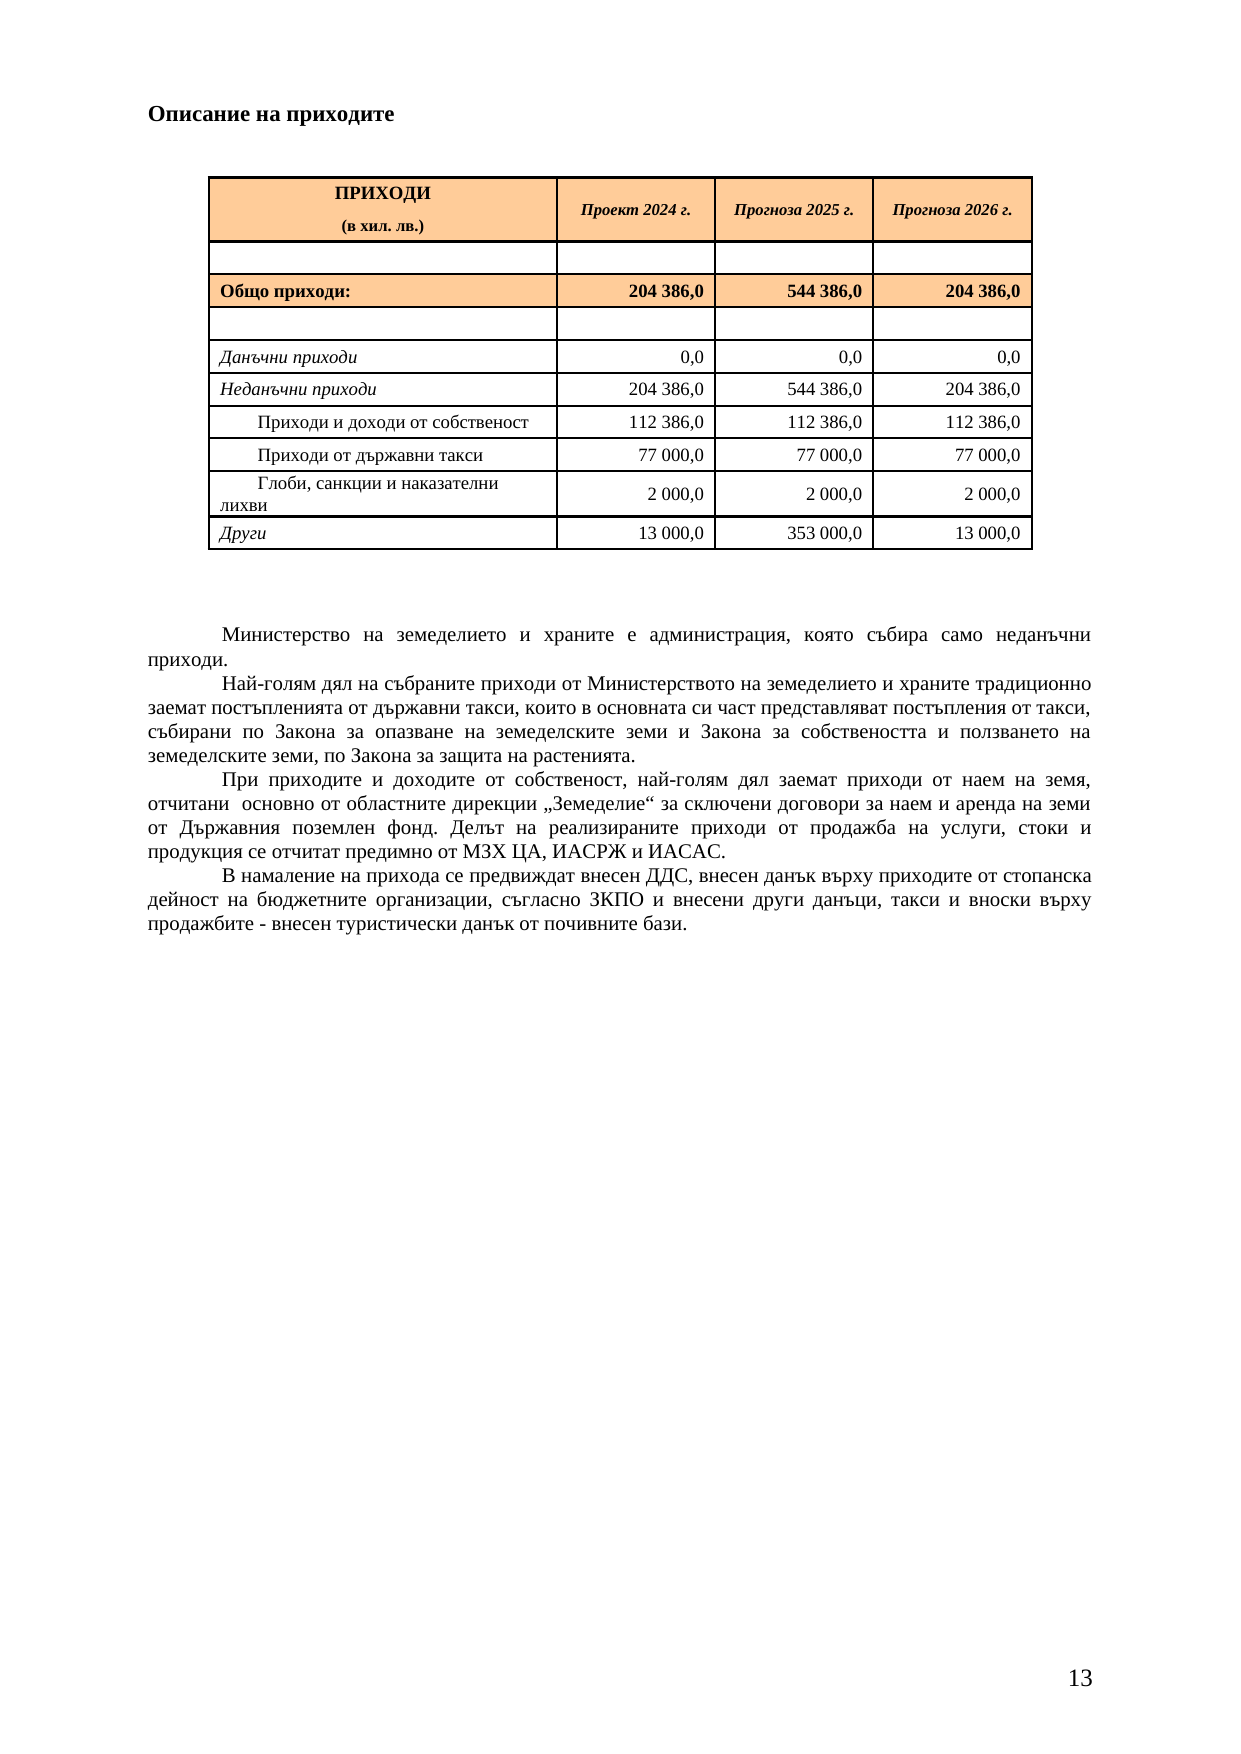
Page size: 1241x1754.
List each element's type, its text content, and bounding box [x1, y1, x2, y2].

table_cell 112 386,0 [716, 407, 872, 437]
table_cell [874, 243, 1031, 273]
table_cell [558, 243, 714, 273]
table_cell 112 386,0 [558, 407, 714, 437]
table_header Прогноза 2025 г. [716, 179, 872, 240]
text В намаление на прихода се предвиждат внесен ДДС, внесен данък върху приходите от стопанска дейност на бюджетните организации, съгласно ЗКПО и внесени други данъци, такси и вноски върху продажбите - внесен туристически данък от почивните бази. [148, 863, 1092, 935]
table_header ПРИХОДИ [210, 179, 556, 208]
text Описание на приходите [148, 99, 1092, 126]
table_cell 2 000,0 [716, 472, 872, 515]
table_cell 353 000,0 [716, 518, 872, 548]
table_cell [210, 243, 556, 273]
table_cell 13 000,0 [874, 518, 1031, 548]
table_header Прогноза 2026 г. [874, 179, 1031, 240]
table_cell [716, 308, 872, 339]
table_cell 204 386,0 [874, 275, 1031, 306]
table_cell 204 386,0 [558, 374, 714, 404]
table_cell 77 000,0 [716, 439, 872, 470]
table_cell 77 000,0 [558, 439, 714, 470]
table_cell 0,0 [716, 341, 872, 372]
table_cell [716, 243, 872, 273]
table_cell 112 386,0 [874, 407, 1031, 437]
table_cell 544 386,0 [716, 275, 872, 306]
table_cell 13 000,0 [558, 518, 714, 548]
table_cell [874, 308, 1031, 339]
text При приходите и доходите от собственост, най-голям дял заемат приходи от наем на земя, отчитани основно от областните дирекции „Земеделие“ за сключени договори за наем и аренда на земи от Държавния поземлен фонд. Делът на реализираните приходи от продажба на услуги, стоки и продукция се отчитат предимно от МЗХ ЦА, ИАСРЖ и ИАСАС. [148, 767, 1092, 863]
table_cell Приходи от държавни такси [210, 439, 556, 470]
table_cell 204 386,0 [558, 275, 714, 306]
table_cell Общо приходи: [210, 275, 556, 306]
table_cell [210, 308, 556, 339]
table_cell Приходи и доходи от собственост [210, 407, 556, 437]
table_cell 2 000,0 [874, 472, 1031, 515]
table_header Проект 2024 г. [558, 179, 714, 240]
table_cell [558, 308, 714, 339]
table_cell 0,0 [558, 341, 714, 372]
table_cell 2 000,0 [558, 472, 714, 515]
table_cell 204 386,0 [874, 374, 1031, 404]
text Министерство на земеделието и храните е администрация, която събира само неданъчни приходи. [148, 622, 1092, 671]
table_cell 77 000,0 [874, 439, 1031, 470]
table_cell 544 386,0 [716, 374, 872, 404]
table_cell Данъчни приходи [210, 341, 556, 372]
table_cell Други [210, 518, 556, 548]
table_cell Неданъчни приходи [210, 374, 556, 404]
table_cell (в хил. лв.) [210, 208, 556, 240]
table_cell Глоби, санкции и наказателни лихви [210, 472, 556, 515]
text Най-голям дял на събраните приходи от Министерството на земеделието и храните традиционно заемат постъпленията от държавни такси, които в основната си част представляват постъпления от такси, събирани по Закона за опазване на земеделските земи и Закона за собствеността и ползването на земеделските земи, по Закона за защита на растенията. [148, 671, 1092, 767]
table_cell 0,0 [874, 341, 1031, 372]
